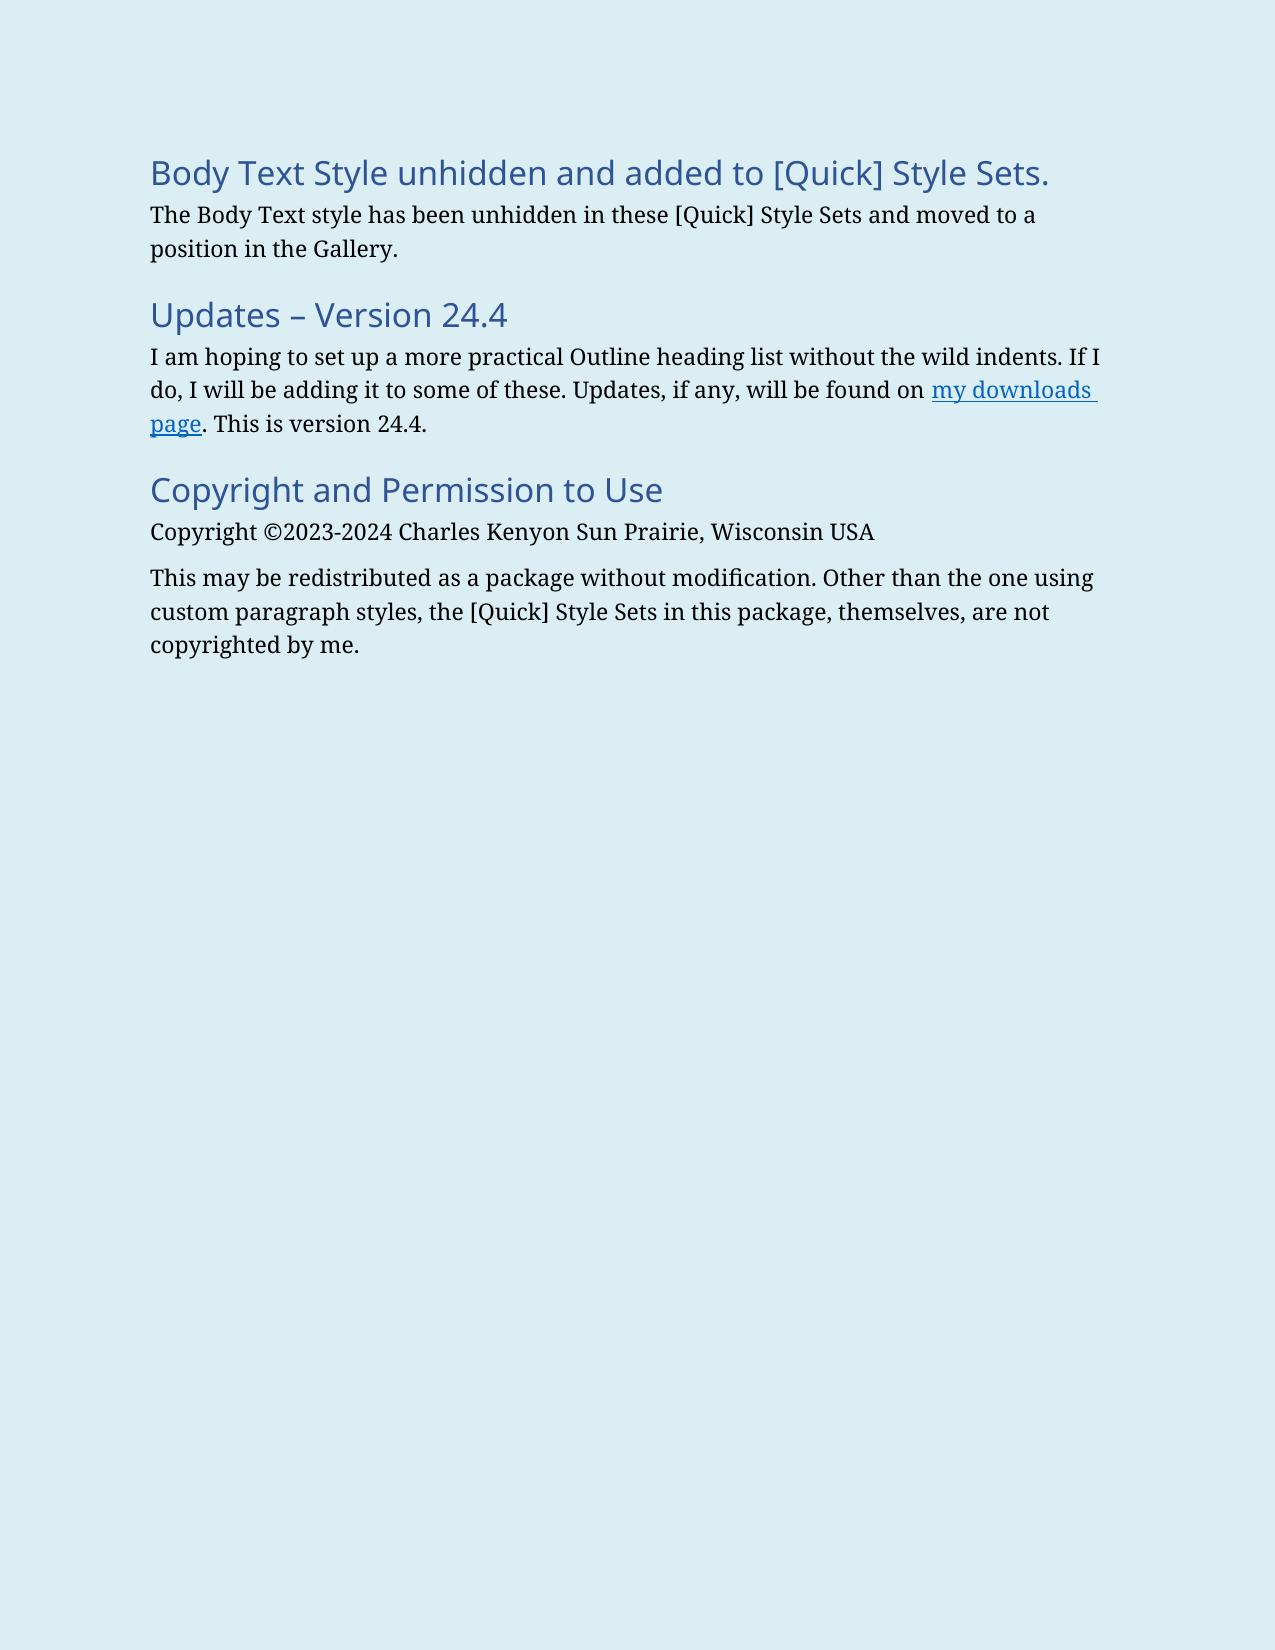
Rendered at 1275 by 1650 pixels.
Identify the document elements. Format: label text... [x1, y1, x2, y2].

subtitle Body Text Style unhidden and added to [Quick] Style Sets. [150, 150, 1125, 195]
text The Body Text style has been unhidden in these [Quick] Style Sets and moved to a position in the Gallery. [150, 199, 1125, 264]
text Copyright ©2023-2024 Charles Kenyon Sun Prairie, Wisconsin USA [150, 516, 1125, 547]
subtitle Updates – Version [150, 291, 1125, 337]
subtitle Copyright and Permission to Use [150, 467, 1125, 512]
text This may be redistributed as a package without modification. Other than the one using custom paragraph styles, the [Quick] Style Sets in this package, themselves, are not copyrighted by me. [150, 562, 1125, 661]
text I am hoping to set up a more practical Outline heading list without the wild indents. If I do, I will be adding it to some of these. Updates, if any, will be found on my downloads page. This is version 24.4. [150, 340, 1125, 439]
